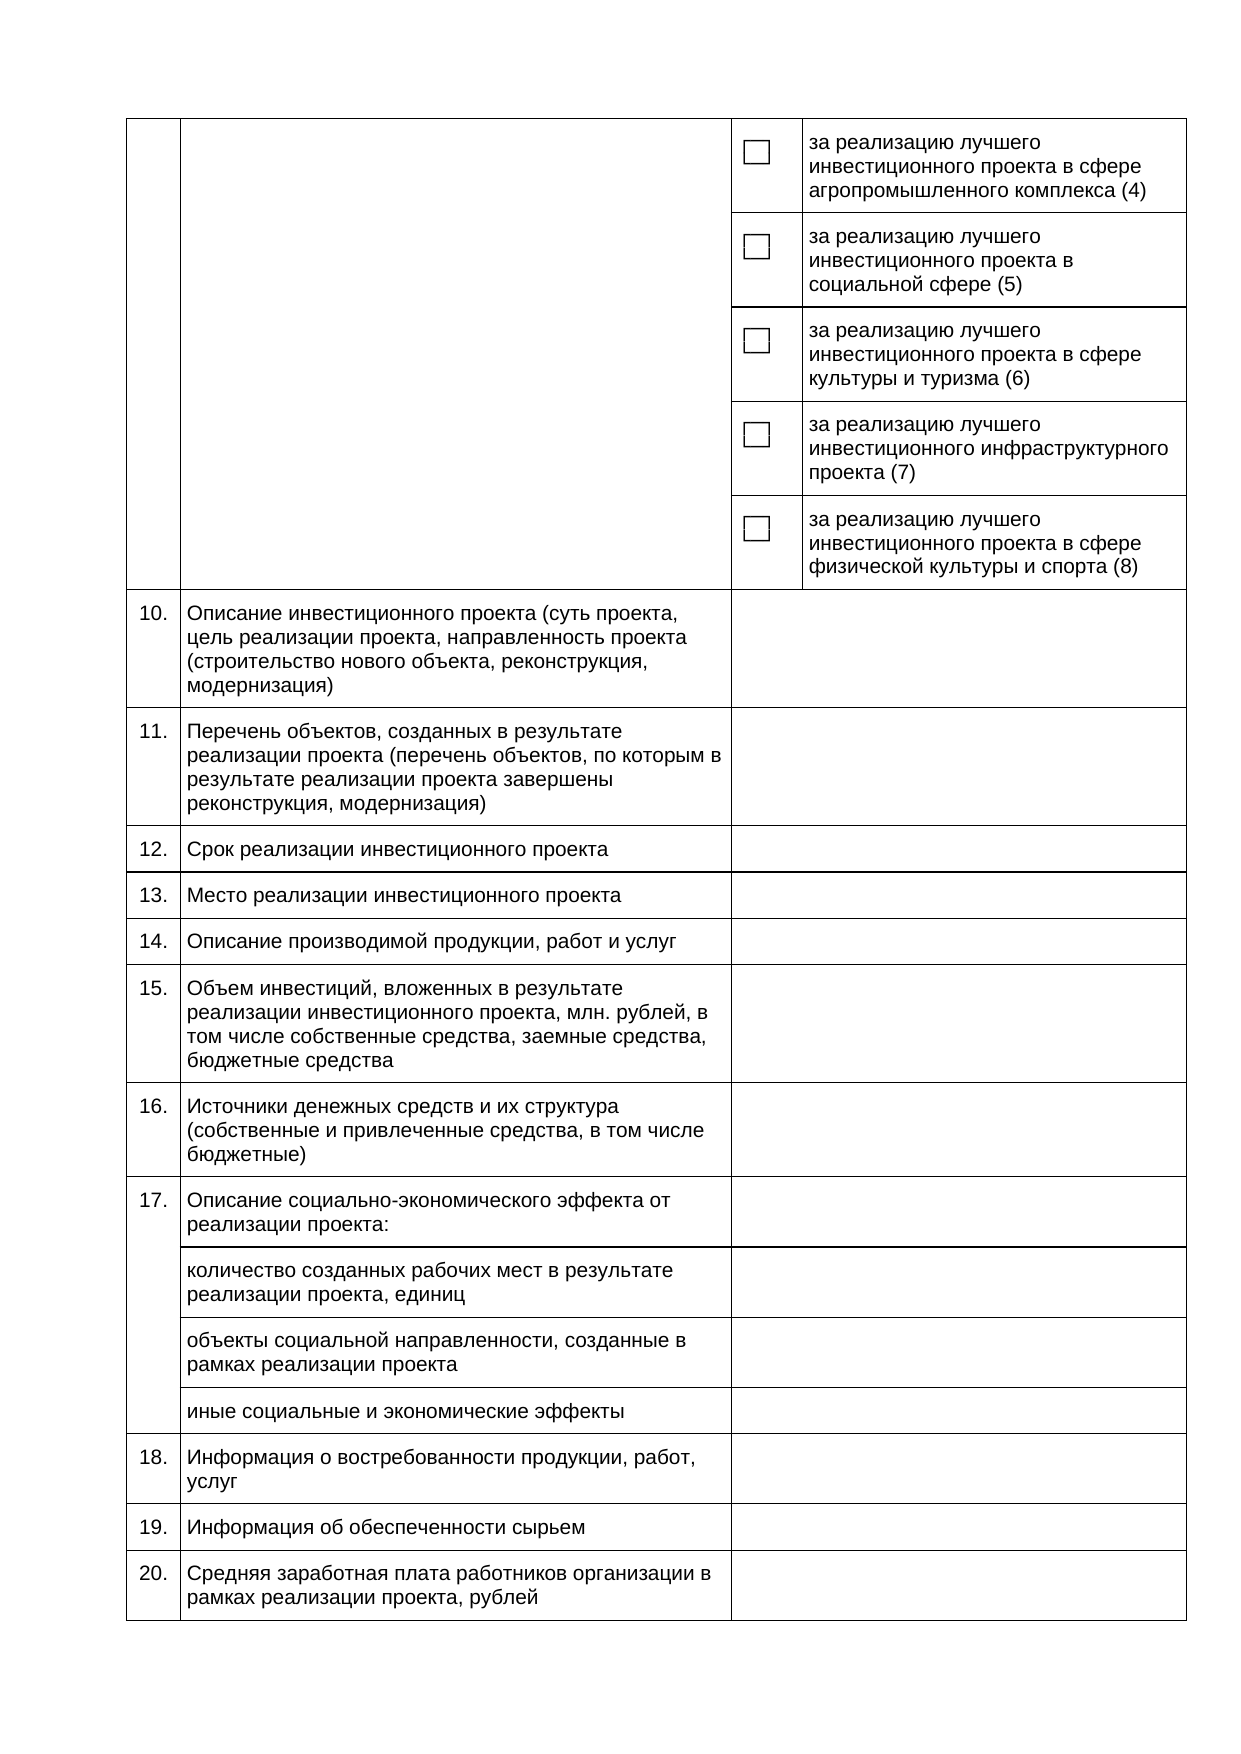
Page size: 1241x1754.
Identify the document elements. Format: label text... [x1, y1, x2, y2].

table_cell 13. [127, 873, 180, 918]
table_cell за реализацию лучшего инвестиционного проекта в сфере культуры и туризма (6) [803, 308, 1186, 401]
table_cell [732, 1318, 1186, 1387]
table_cell Источники денежных средств и их структура (собственные и привлеченные средства, в том числе бюджетные) [181, 1083, 731, 1176]
table_cell Перечень объектов, созданных в результате реализации проекта (перечень объектов, по которым в результате реализации проекта завершены реконструкция, модернизация) [181, 708, 731, 825]
table_cell [732, 873, 1186, 918]
table_cell 18. [127, 1434, 180, 1503]
table_cell Средняя заработная плата работников организации в рамках реализации проекта, рублей [181, 1551, 731, 1620]
table_cell [732, 590, 1186, 707]
table_cell ┌─┐ └─┘ [732, 119, 802, 212]
table_cell количество созданных рабочих мест в результате реализации проекта, единиц [181, 1248, 731, 1317]
table_cell за реализацию лучшего инвестиционного проекта в сфере физической культуры и спорта (8) [803, 496, 1186, 589]
table_cell 20. [127, 1551, 180, 1620]
table_cell ┌─┐ └─┘ [732, 213, 802, 306]
table_cell [732, 1551, 1186, 1620]
table_cell [732, 1434, 1186, 1503]
table_cell Описание инвестиционного проекта (суть проекта, цель реализации проекта, направленность проекта (строительство нового объекта, реконструкция, модернизация) [181, 590, 731, 707]
table_cell объекты социальной направленности, созданные в рамках реализации проекта [181, 1318, 731, 1387]
table_cell [732, 708, 1186, 825]
table_cell 16. [127, 1083, 180, 1176]
table_cell [732, 919, 1186, 964]
table_cell ┌─┐ └─┘ [732, 402, 802, 495]
table_cell Описание производимой продукции, работ и услуг [181, 919, 731, 964]
table_cell ┌─┐ └─┘ [732, 308, 802, 401]
table_cell 17. [127, 1177, 180, 1433]
table_cell Объем инвестиций, вложенных в результате реализации инвестиционного проекта, млн. рублей, в том числе собственные средства, заемные средства, бюджетные средства [181, 965, 731, 1082]
table_cell [732, 826, 1186, 871]
table_cell 19. [127, 1504, 180, 1549]
table_cell 14. [127, 919, 180, 964]
table_cell за реализацию лучшего инвестиционного проекта в сфере агропромышленного комплекса (4) [803, 119, 1186, 212]
table_cell 15. [127, 965, 180, 1082]
table_cell [732, 1177, 1186, 1246]
table_cell Информация об обеспеченности сырьем [181, 1504, 731, 1549]
table_cell 10. [127, 590, 180, 707]
table_cell иные социальные и экономические эффекты [181, 1388, 731, 1433]
table_cell Место реализации инвестиционного проекта [181, 873, 731, 918]
table_cell за реализацию лучшего инвестиционного проекта в социальной сфере (5) [803, 213, 1186, 306]
table_cell 11. [127, 708, 180, 825]
table_cell за реализацию лучшего инвестиционного инфраструктурного проекта (7) [803, 402, 1186, 495]
table_cell Описание социально-экономического эффекта от реализации проекта: [181, 1177, 731, 1246]
table_cell [732, 1388, 1186, 1433]
table_cell [732, 1083, 1186, 1176]
table_cell Информация о востребованности продукции, работ, услуг [181, 1434, 731, 1503]
table_cell 12. [127, 826, 180, 871]
table_cell Срок реализации инвестиционного проекта [181, 826, 731, 871]
table_cell [732, 1504, 1186, 1549]
table_cell [732, 1248, 1186, 1317]
table_cell ┌─┐ └─┘ [732, 496, 802, 589]
table_cell [732, 965, 1186, 1082]
